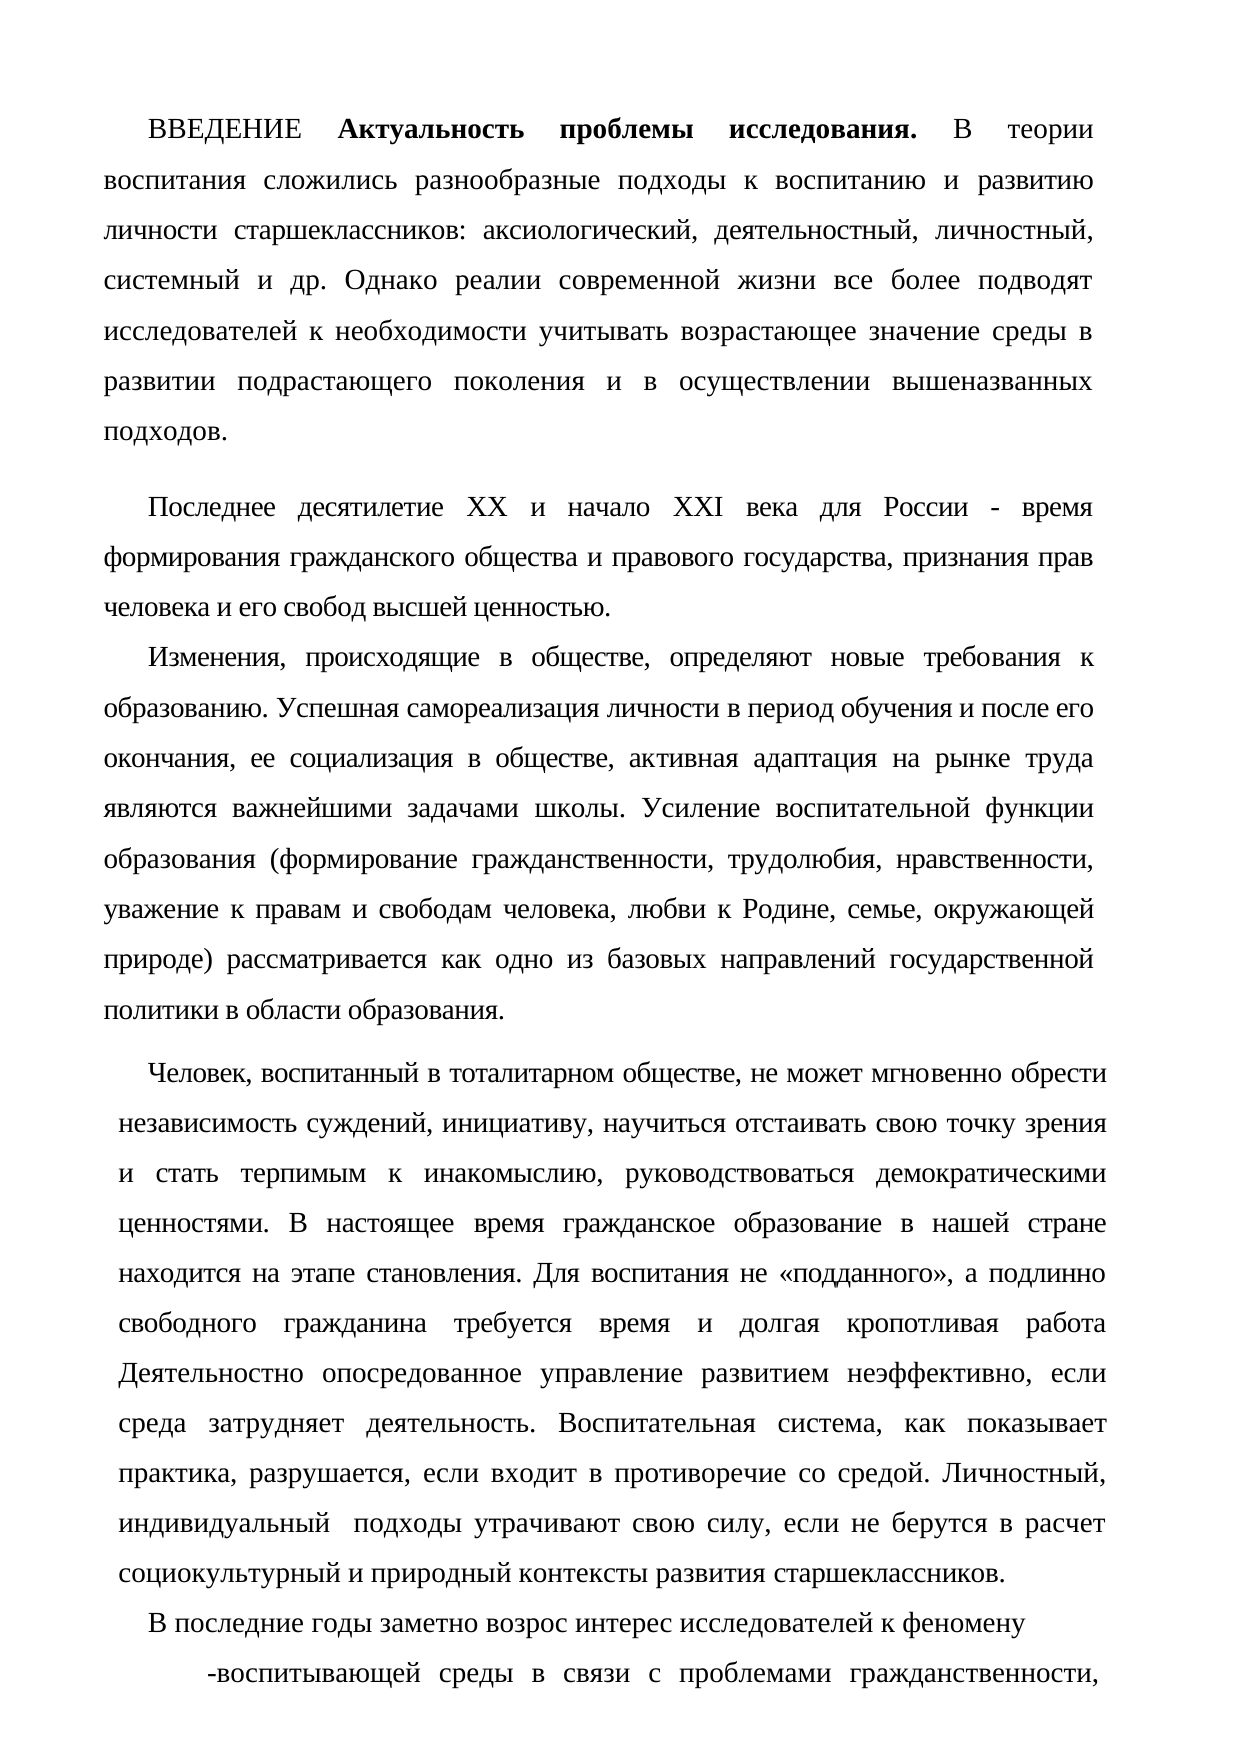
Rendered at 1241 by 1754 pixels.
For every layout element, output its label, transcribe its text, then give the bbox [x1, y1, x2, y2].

text Человек, воспитанный в тоталитарном обществе, не может мгновенно обрести независимость суждений, инициативу, научиться отстаивать свою точку зрения и стать терпимым к инакомыслию, руководствоваться демократическими ценностями. В настоящее время гражданское образование в нашей стране находится на этапе становления. Для воспитания не «подданного», а подлинно свободного гражданина требуется время и долгая кропотливая работа Деятельностно опосредованное управление развитием неэффективно, если среда затрудняет деятельность. Воспитательная система, как показывает практика, разрушается, если входит в противоречие со средой. Личностный, индивидуальный подходы утрачивают свою силу, если не берутся в расчет социокультурный и природный контексты развития старшеклассников. [118, 1042, 1107, 1592]
text ВВЕДЕНИЕ Актуальность проблемы исследования. В теории воспитания сложились разнообразные подходы к воспитанию и развитию личности старшеклассников: аксиологический, деятельностный, личностный, системный и др. Однако реалии современной жизни все более подводят исследователей к необходимости учитывать возрастающее значение среды в развитии подрастающего поколения и в осуществлении вышеназванных подходов. [103, 111, 1094, 447]
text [162, 1643, 1100, 1693]
text Последнее десятилетие XX и начало XXI века для России - время формирования гражданского общества и правового государства, признания прав человека и его свобод высшей ценностью. [103, 489, 1094, 623]
text В последние годы заметно возрос интерес исследователей к феномену [148, 1593, 1099, 1643]
text Изменения, происходящие в обществе, определяют новые требования к образованию. Успешная самореализация личности в период обучения и после его окончания, ее социализация в обществе, активная адаптация на рынке труда являются важнейшими задачами школы. Усиление воспитательной функции образования (формирование гражданственности, трудолюбия, нравственности, уважение к правам и свободам человека, любви к Родине, семье, окружающей природе) рассматривается как одно из базовых направлений государственной политики в области образования. [103, 639, 1094, 1025]
